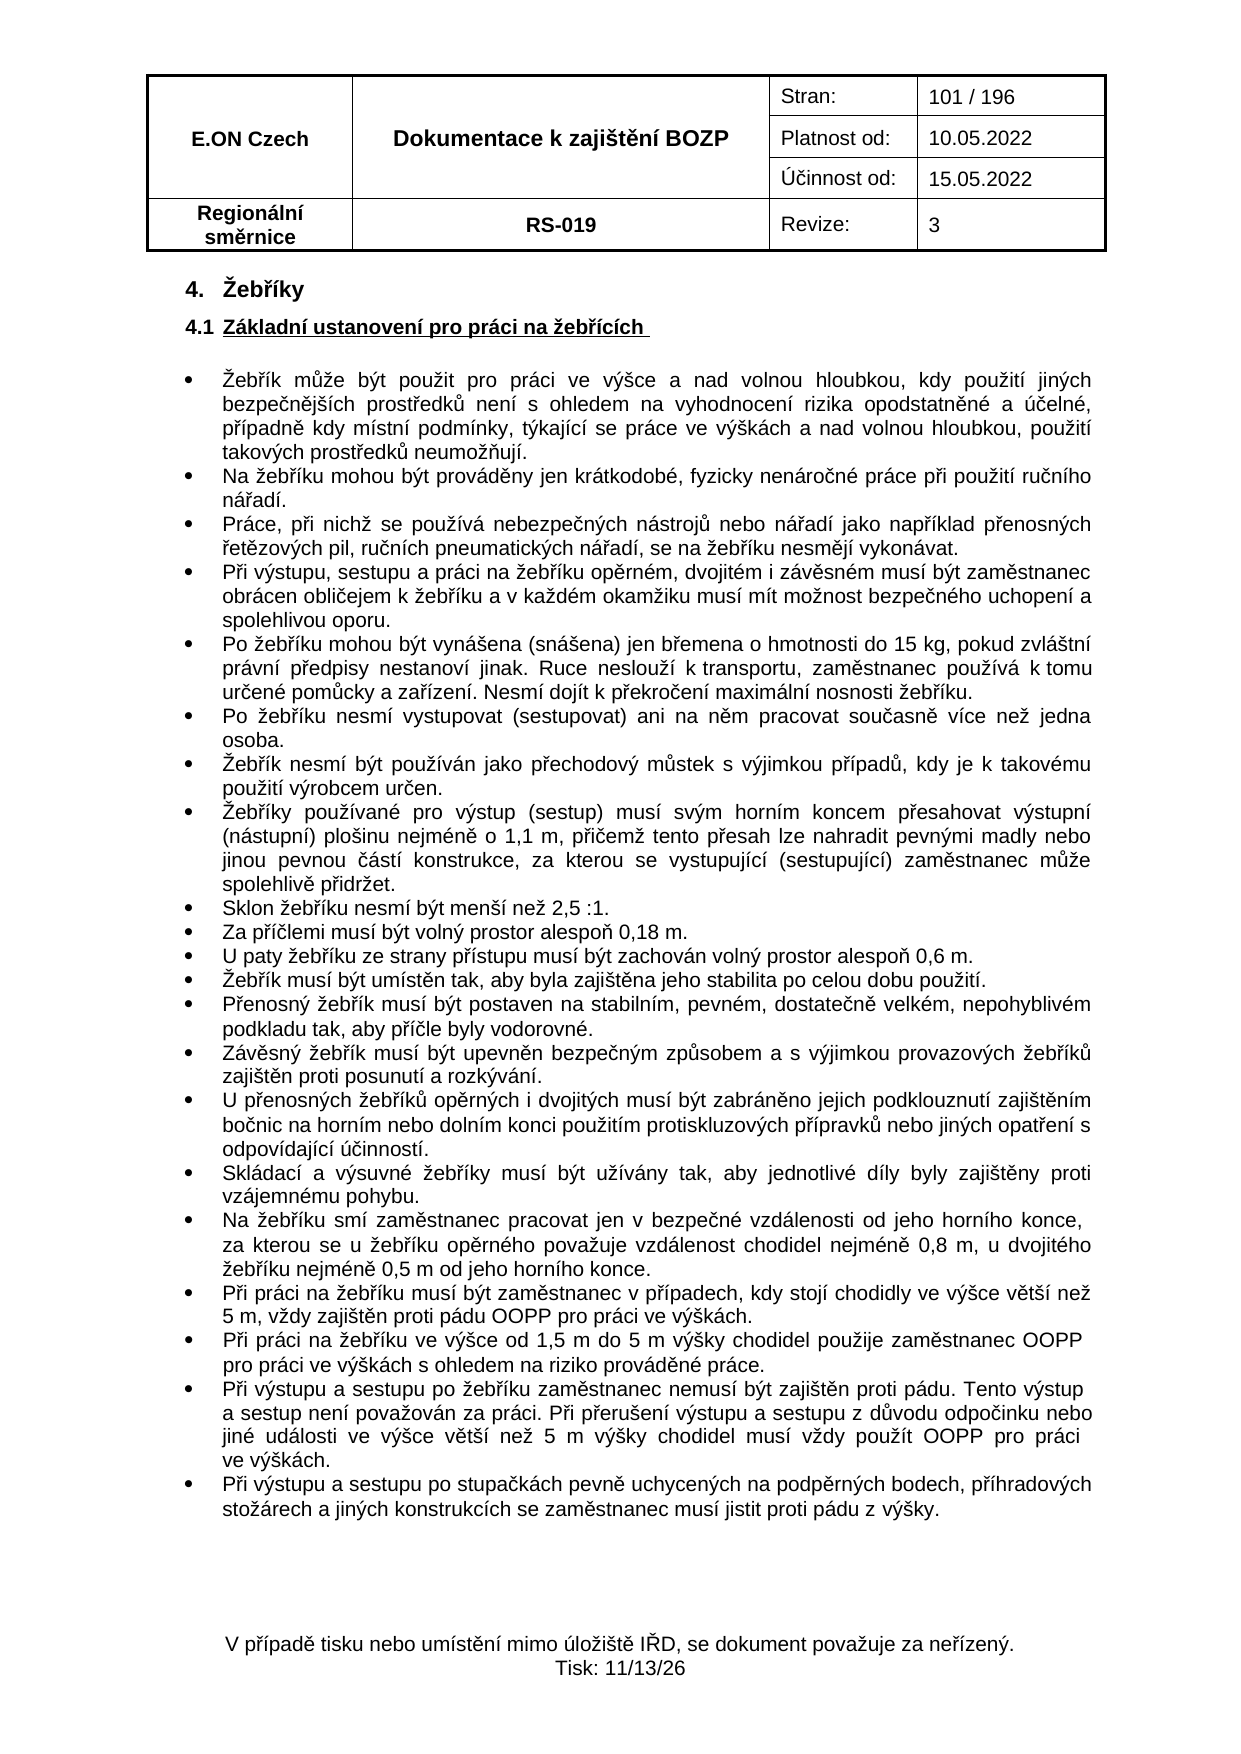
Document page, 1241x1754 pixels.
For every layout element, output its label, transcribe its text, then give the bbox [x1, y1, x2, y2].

list Po žebříku nesmí vystupovat (sestupovat) ani na něm pracovat současně více než jedna osoba. [185, 704, 1092, 752]
list Sklon žebříku nesmí být menší než 2,5 :1. [185, 896, 1092, 920]
list Na žebříku smí zaměstnanec pracovat jen v bezpečné vzdálenosti od jeho horního konce, za kterou se u žebříku opěrného považuje vzdálenost chodidel nejméně 0,8 m, u dvojitého žebříku nejméně 0,5 m od jeho horního konce. [185, 1208, 1092, 1280]
title Žebříky [185, 276, 1092, 302]
list Závěsný žebřík musí být upevněn bezpečným způsobem a s výjimkou provazových žebříků zajištěn proti posunutí a rozkývání. [185, 1040, 1092, 1088]
list U paty žebříku ze strany přístupu musí být zachován volný prostor alespoň 0,6 m. [185, 944, 1092, 968]
list Žebřík může být použit pro práci ve výšce a nad volnou hloubkou, kdy použití jiných bezpečnějších prostředků není s ohledem na vyhodnocení rizika opodstatněné a účelné, případně kdy místní podmínky, týkající se práce ve výškách a nad volnou hloubkou, použití takových prostředků neumožňují. [185, 368, 1092, 464]
list Za příčlemi musí být volný prostor alespoň 0,18 m. [185, 920, 1092, 944]
list Práce, při nichž se používá nebezpečných nástrojů nebo nářadí jako například přenosných řetězových pil, ručních pneumatických nářadí, se na žebříku nesmějí vykonávat. [185, 512, 1092, 560]
list U přenosných žebříků opěrných i dvojitých musí být zabráněno jejich podklouznutí zajištěním bočnic na horním nebo dolním konci použitím protiskluzových přípravků nebo jiných opatření s odpovídající účinností. [185, 1088, 1092, 1160]
list Žebřík nesmí být používán jako přechodový můstek s výjimkou případů, kdy je k takovému použití výrobcem určen. [185, 752, 1092, 800]
list Přenosný žebřík musí být postaven na stabilním, pevném, dostatečně velkém, nepohyblivém podkladu tak, aby příčle byly vodorovné. [185, 992, 1092, 1040]
list Žebříky používané pro výstup (sestup) musí svým horním koncem přesahovat výstupní (nástupní) plošinu nejméně o 1,1 m, přičemž tento přesah lze nahradit pevnými madly nebo jinou pevnou částí konstrukce, za kterou se vystupující (sestupující) zaměstnanec může spolehlivě přidržet. [185, 800, 1092, 896]
list Při práci na žebříku musí být zaměstnanec v případech, kdy stojí chodidly ve výšce větší než 5 m, vždy zajištěn proti pádu OOPP pro práci ve výškách. [185, 1280, 1092, 1328]
title Základní ustanovení pro práci na žebřících [185, 315, 1092, 339]
list Skládací a výsuvné žebříky musí být užívány tak, aby jednotlivé díly byly zajištěny proti vzájemnému pohybu. [185, 1160, 1092, 1208]
list Při výstupu, sestupu a práci na žebříku opěrném, dvojitém i závěsném musí být zaměstnanec obrácen obličejem k žebříku a v každém okamžiku musí mít možnost bezpečného uchopení a spolehlivou oporu. [185, 560, 1092, 632]
list Žebřík musí být umístěn tak, aby byla zajištěna jeho stabilita po celou dobu použití. [185, 968, 1092, 992]
list Při práci na žebříku ve výšce od 1,5 m do 5 m výšky chodidel použije zaměstnanec OOPP pro práci ve výškách s ohledem na riziko prováděné práce. [185, 1328, 1092, 1376]
list Při výstupu a sestupu po žebříku zaměstnanec nemusí být zajištěn proti pádu. Tento výstup a sestup není považován za práci. Při přerušení výstupu a sestupu z důvodu odpočinku nebo jiné události ve výšce větší než 5 m výšky chodidel musí vždy použít OOPP pro práci ve výškách. [185, 1376, 1092, 1472]
list Při výstupu a sestupu po stupačkách pevně uchycených na podpěrných bodech, příhradových stožárech a jiných konstrukcích se zaměstnanec musí jistit proti pádu z výšky. [185, 1472, 1092, 1520]
list Po žebříku mohou být vynášena (snášena) jen břemena o hmotnosti do 15 kg, pokud zvláštní právní předpisy nestanoví jinak. Ruce neslouží k transportu, zaměstnanec používá k tomu určené pomůcky a zařízení. Nesmí dojít k překročení maximální nosnosti žebříku. [185, 632, 1092, 704]
list Na žebříku mohou být prováděny jen krátkodobé, fyzicky nenáročné práce při použití ručního nářadí. [185, 464, 1092, 512]
